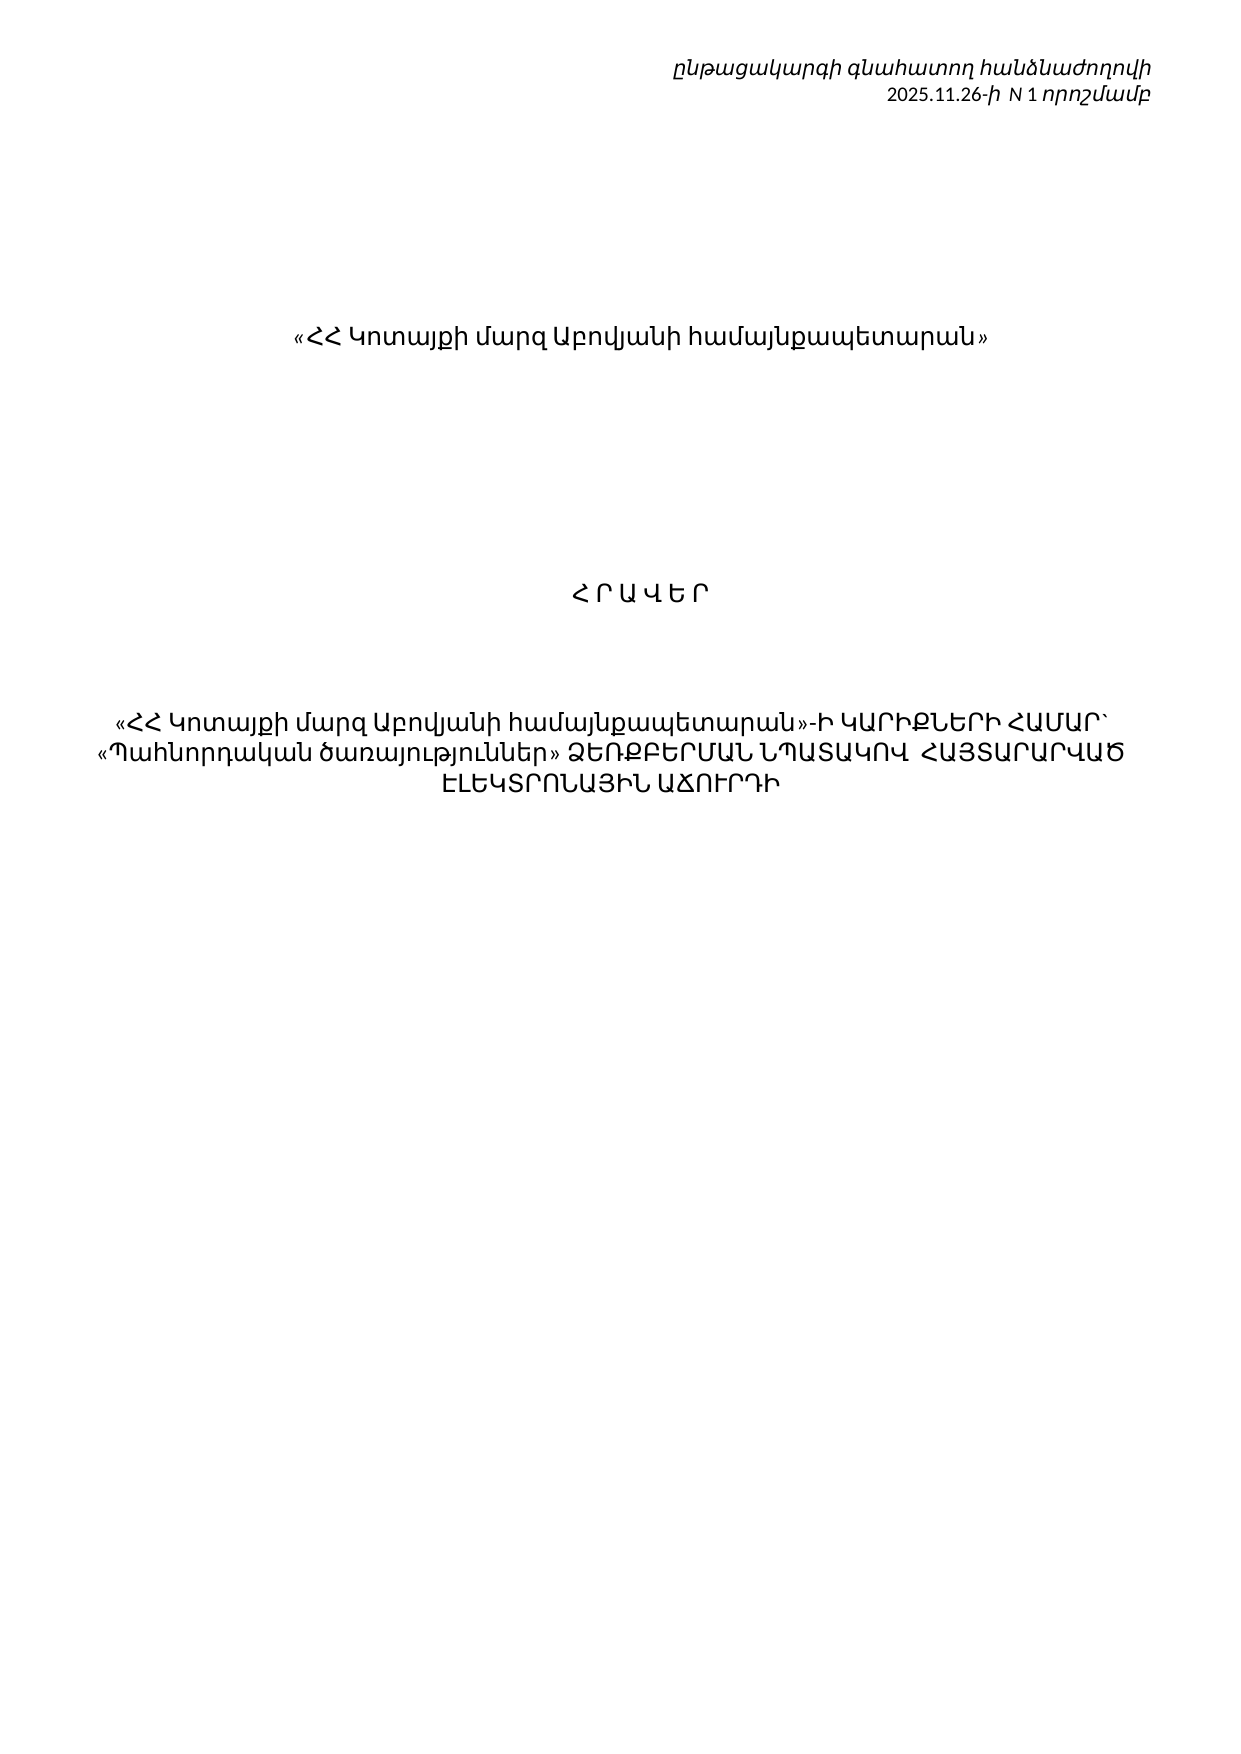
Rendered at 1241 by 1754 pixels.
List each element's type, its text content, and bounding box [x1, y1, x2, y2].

text Հ Ր Ա Վ Ե Ր [69, 578, 1152, 608]
text ընթացակարգի գնահատող հանձնաժողովի [69, 56, 1152, 81]
text « ՀՀ Կոտայքի մարզ Աբովյանի համայնքապետարան» [69, 321, 1152, 352]
text «ՀՀ Կոտայքի մարզ Աբովյանի համայնքապետարան»-Ի ԿԱՐԻՔՆԵՐԻ ՀԱՄԱՐ` «Պահնորդական ծառայություններ» ՁԵՌՔԲԵՐՄԱՆ ՆՊԱՏԱԿՈՎ ՀԱՅՏԱՐԱՐՎԱԾ ԷԼԵԿՏՐՈՆԱՅԻՆ ԱՃՈՒՐԴԻ [69, 707, 1152, 798]
text 2025.11.26 -ի N 1 որոշմամբ [69, 81, 1152, 106]
